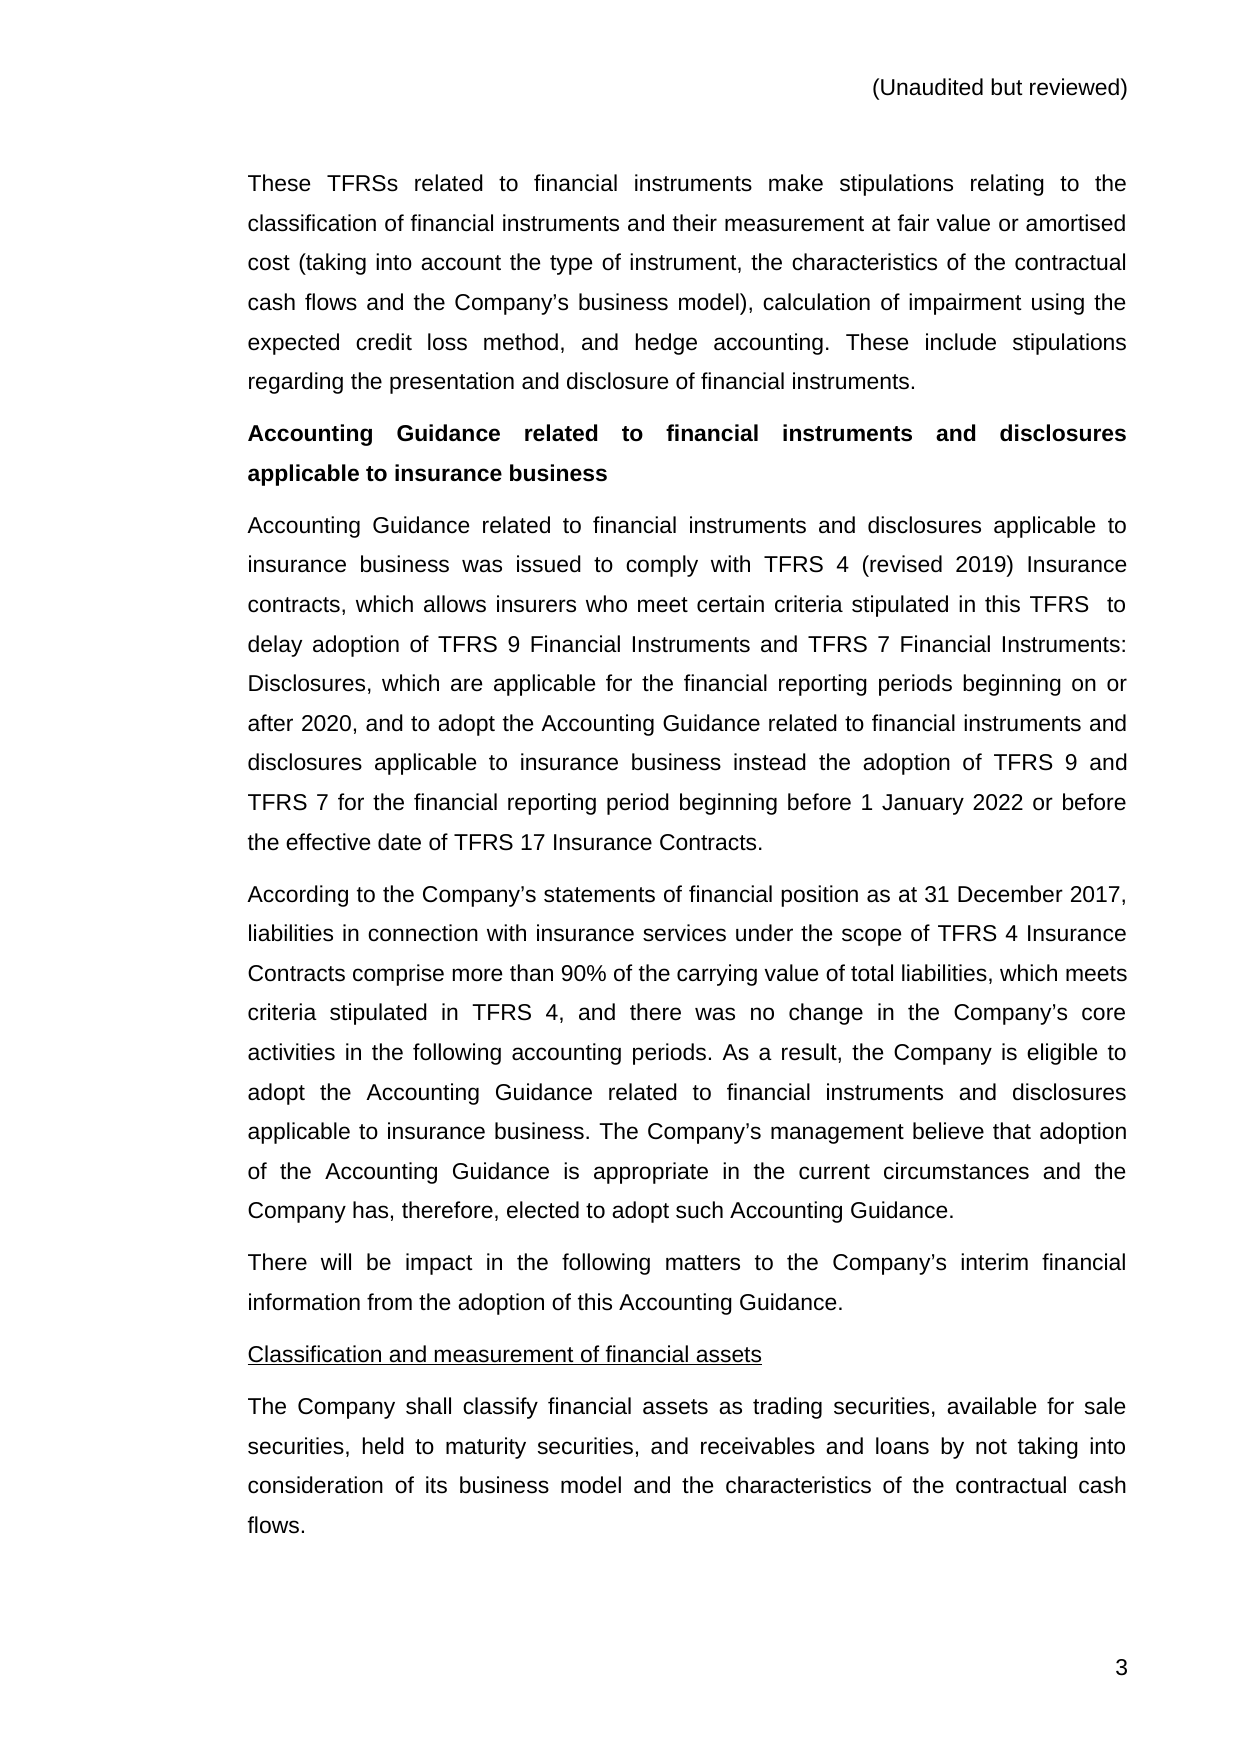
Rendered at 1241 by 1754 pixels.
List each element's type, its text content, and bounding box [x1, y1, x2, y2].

text Accounting Guidance related to financial instruments and disclosures applicable to insurance business was issued to comply with TFRS 4 (revised 2019) Insurance contracts, which allows insurers who meet certain criteria stipulated in this TFRS to delay adoption of TFRS 9 Financial Instruments and TFRS 7 Financial Instruments: Disclosures, which are applicable for the financial reporting periods beginning on or after 2020, and to adopt the Accounting Guidance related to financial instruments and disclosures applicable to insurance business instead the adoption of TFRS 9 and TFRS 7 for the financial reporting period beginning before 1 January 2022 or before the effective date of TFRS 17 Insurance Contracts. [247, 502, 1128, 858]
text According to the Company’s statements of financial position as at 31 December 2017, liabilities in connection with insurance services under the scope of TFRS 4 Insurance Contracts comprise more than 90% of the carrying value of total liabilities, which meets criteria stipulated in TFRS 4, and there was no change in the Company’s core activities in the following accounting periods. As a result, the Company is eligible to adopt the Accounting Guidance related to financial instruments and disclosures applicable to insurance business. The Company’s management believe that adoption of the Accounting Guidance is appropriate in the current circumstances and the Company has, therefore, elected to adopt such Accounting Guidance. [247, 870, 1128, 1227]
text These TFRSs related to financial instruments make stipulations relating to the classification of financial instruments and their measurement at fair value or amortised cost (taking into account the type of instrument, the characteristics of the contractual cash flows and the Company’s business model), calculation of impairment using the expected credit loss method, and hedge accounting. These include stipulations regarding the presentation and disclosure of financial instruments. [247, 160, 1128, 397]
text Classification and measurement of financial assets [247, 1331, 1128, 1370]
text There will be impact in the following matters to the Company’s interim financial information from the adoption of this Accounting Guidance. [247, 1239, 1128, 1318]
text The Company shall classify financial assets as trading securities, available for sale securities, held to maturity securities, and receivables and loans by not taking into consideration of its business model and the characteristics of the contractual cash flows. [247, 1383, 1128, 1541]
text Accounting Guidance related to financial instruments and disclosures applicable to insurance business [247, 410, 1128, 489]
